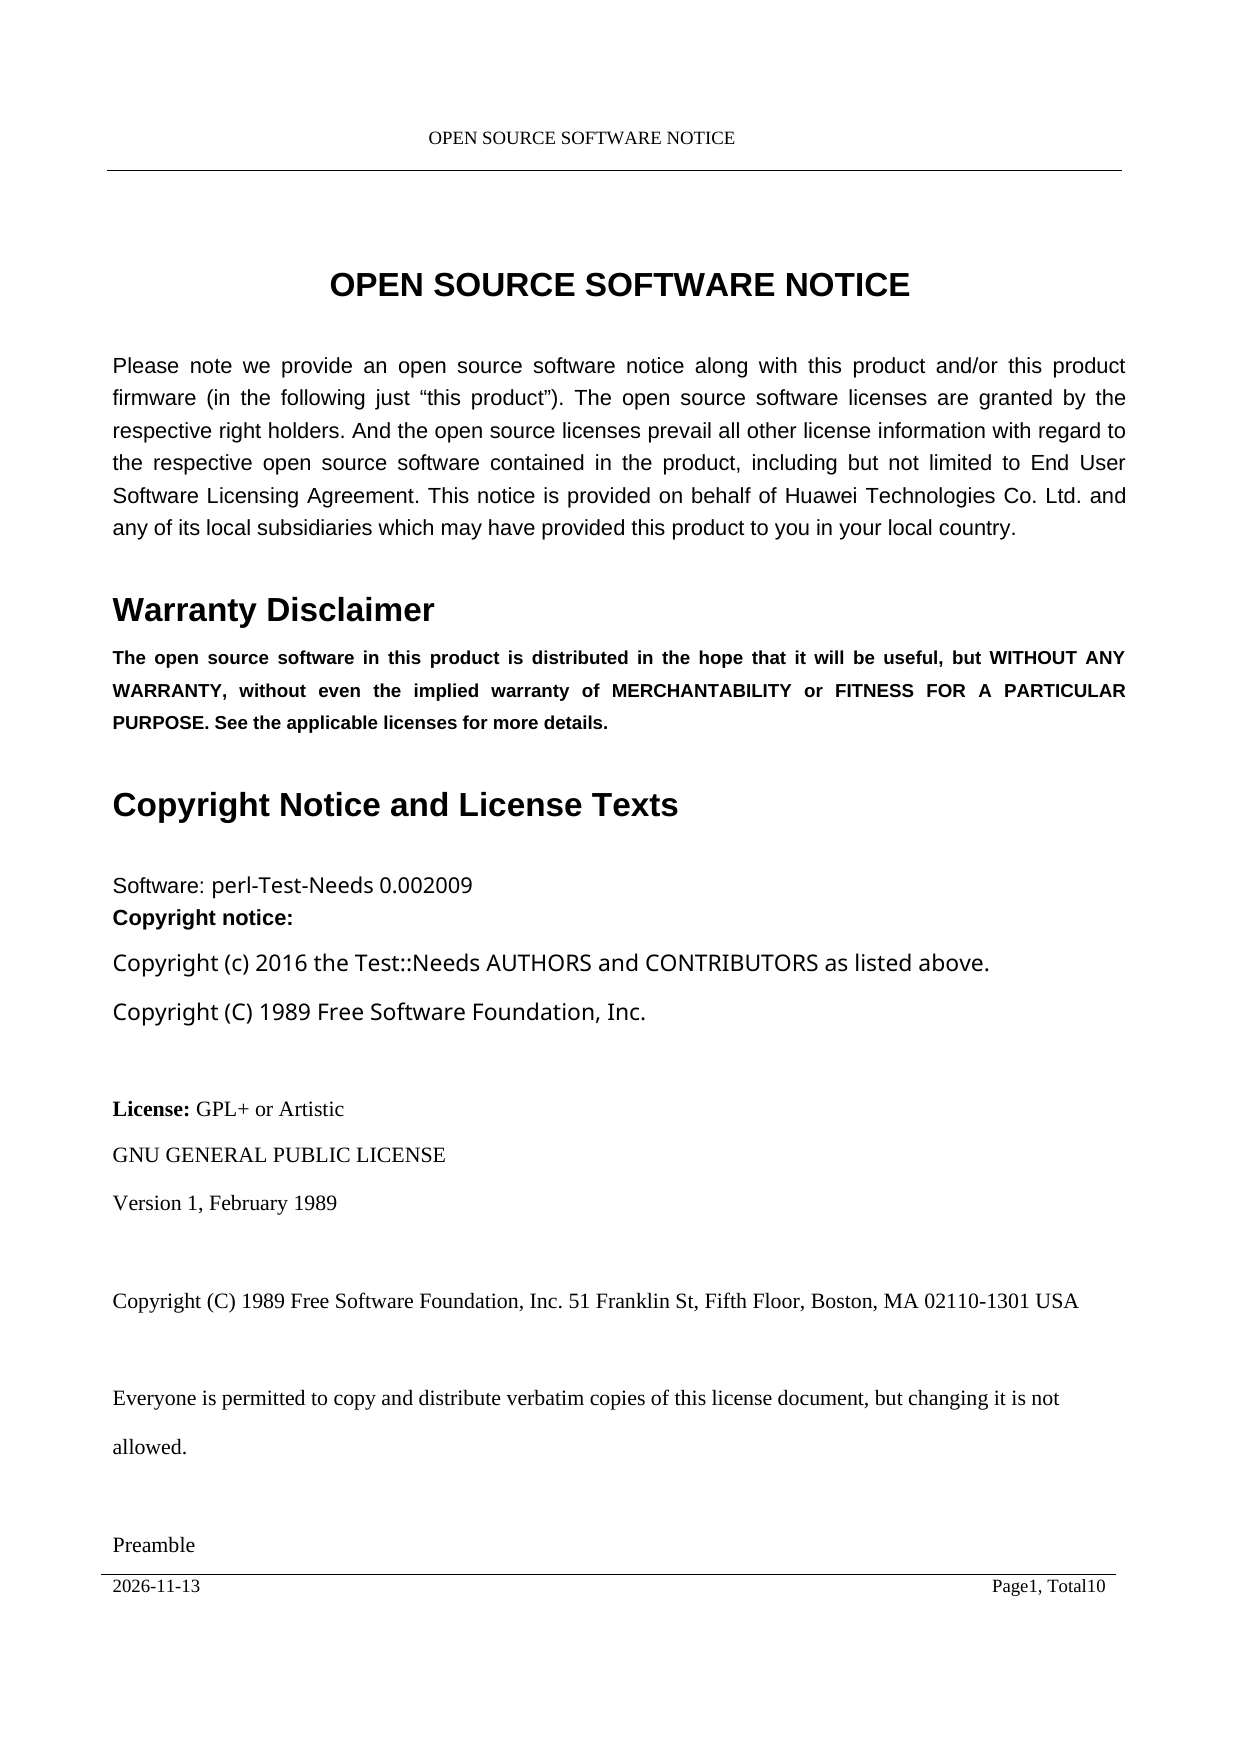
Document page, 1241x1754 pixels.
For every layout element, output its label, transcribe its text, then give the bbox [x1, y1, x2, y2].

text Please note we provide an open source software notice along with this product and/or this product firmware (in the following just “this product”). The open source software licenses are granted by the respective right holders. And the open source licenses prevail all other license information with regard to the respective open source software contained in the product, including but not limited to End User Software Licensing Agreement. This notice is provided on behalf of Huawei Technologies Co. Ltd. and any of its local subsidiaries which may have provided this product to you in your local country. [112, 349, 1128, 544]
text OPEN SOURCE SOFTWARE NOTICE [112, 251, 1128, 316]
text Copyright notice: [112, 901, 1128, 934]
text Copyright Notice and License Texts [112, 771, 1128, 836]
text License: GPL+ or Artistic [112, 1093, 1128, 1125]
text Software: perl-Test-Needs 0.002009 [112, 869, 1128, 901]
text Warranty Disclaimer [112, 576, 1128, 641]
text The open source software in this product is distributed in the hope that it will be useful, but WITHOUT ANY WARRANTY, without even the implied warranty of MERCHANTABILITY or FITNESS FOR A PARTICULAR PURPOSE. See the applicable licenses for more details. [112, 641, 1128, 739]
text Copyright (c) 2016 the Test::Needs AUTHORS and CONTRIBUTORS as listed above. Copyright (C) 1989 Free Software Foundation, Inc. [112, 947, 1128, 1077]
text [112, 1138, 1128, 1560]
